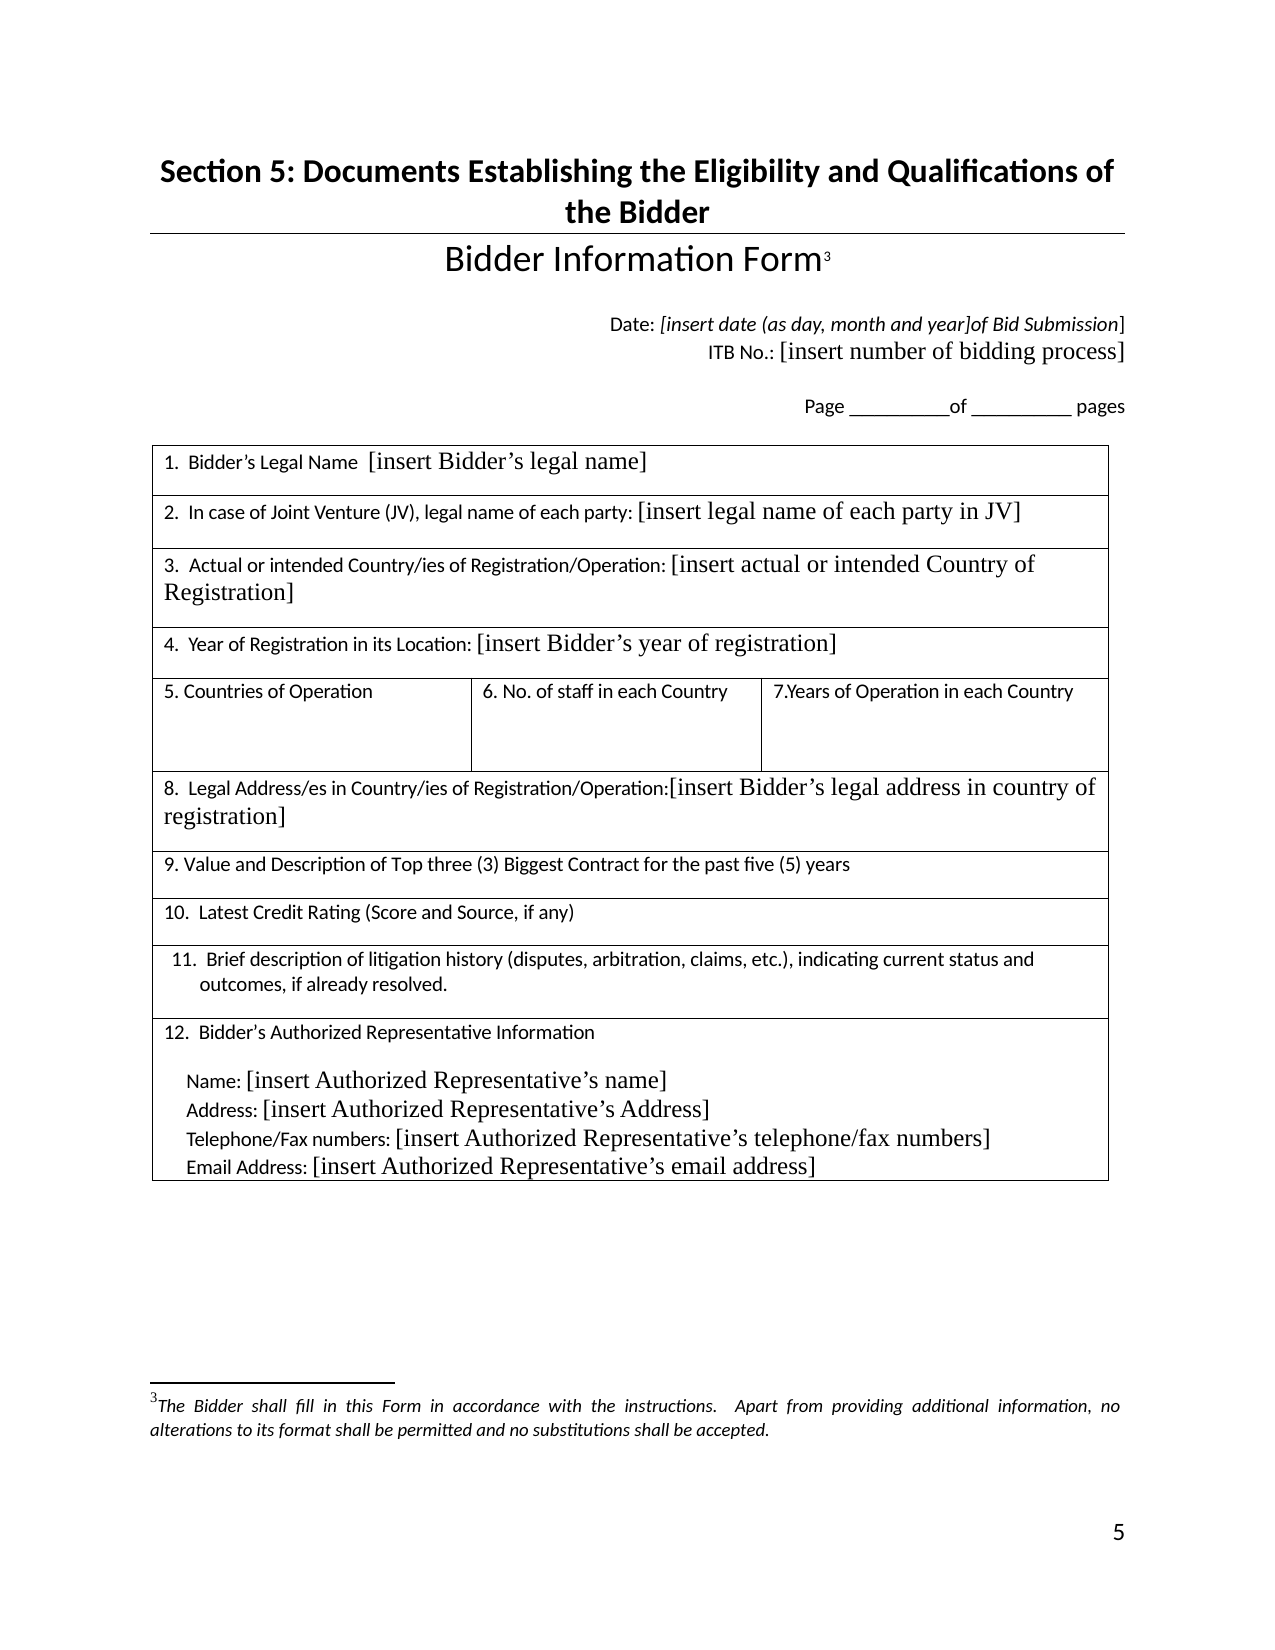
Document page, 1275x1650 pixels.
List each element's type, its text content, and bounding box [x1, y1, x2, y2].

table_cell 3. Actual or intended Country/ies of Registration/Operation: [153, 549, 1108, 627]
table_cell 7.Years of Operation in each Country [762, 679, 1108, 771]
table_cell 2. In case of Joint Venture (JV), legal name of each party: [153, 496, 1108, 548]
table_cell 9. Value and Description of Top three (3) Biggest Contract for the past five (5) years [153, 852, 1108, 898]
table_header 1. Bidder’s Legal Name [153, 446, 1108, 495]
table_cell 12. Bidder’s Authorized Representative Information Name: Address: Telephone/Fax numbers: Email Address: [153, 1019, 1108, 1180]
table_cell 10. Latest Credit Rating (Score and Source, if any) [153, 899, 1108, 945]
table_cell 11. Brief description of litigation history (disputes, arbitration, claims, etc.), indicating current status and outcomes, if already resolved. [153, 946, 1108, 1018]
table_cell 8. Legal Address/es in Country/ies of Registration/Operation: [153, 772, 1108, 851]
text ITB No.: [150, 336, 1125, 365]
subtitle Section 5: Documents Establishing the Eligibility and Qualifications of the Bidder [150, 150, 1125, 233]
table_cell 4. Year of Registration in its Location: [153, 628, 1108, 678]
table_cell 6. No. of staff in each Country [472, 679, 761, 771]
text Page of pages [150, 391, 1125, 419]
table_cell 5. Countries of Operation [153, 679, 471, 771]
text Date: [150, 311, 1125, 336]
text Bidder Information Form [150, 234, 1125, 280]
